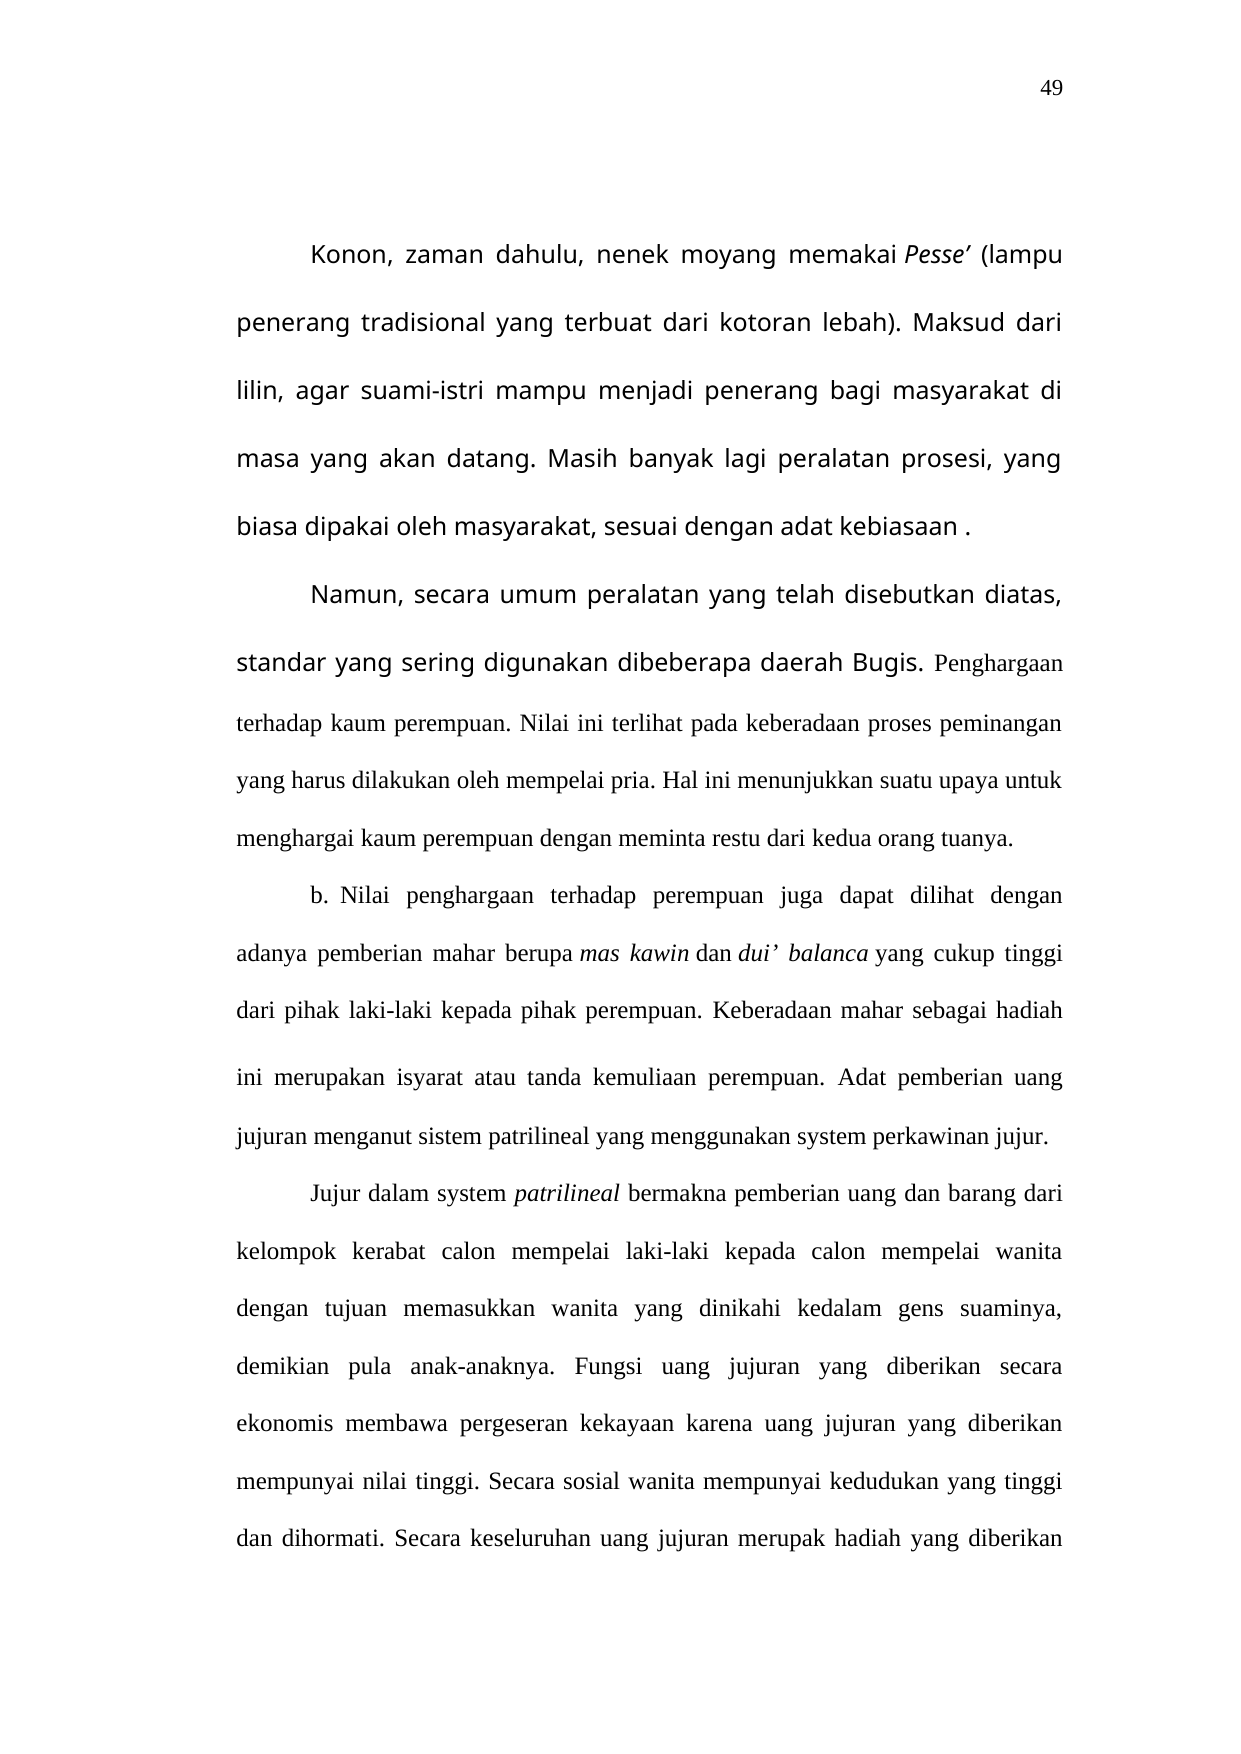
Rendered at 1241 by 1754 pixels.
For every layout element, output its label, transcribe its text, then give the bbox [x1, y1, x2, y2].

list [236, 1178, 1063, 1552]
text Namun, secara umum peralatan yang telah disebutkan diatas, standar yang sering digunakan dibeberapa daerah Bugis. Penghargaan terhadap kaum perempuan. Nilai ini terlihat pada keberadaan proses peminangan yang harus dilakukan oleh mempelai pria. Hal ini menunjukkan suatu upaya untuk menghargai kaum perempuan dengan meminta restu dari kedua orang tuanya. [236, 577, 1063, 852]
list Nilai penghargaan terhadap perempuan juga dapat dilihat dengan adanya pemberian mahar berupa mas kawin dan dui’ balanca yang cukup tinggi dari pihak laki-laki kepada pihak perempuan. Keberadaan mahar sebagai hadiah ini merupakan isyarat atau tanda kemuliaan perempuan. Adat pemberian uang jujuran menganut sistem patrilineal yang menggunakan system perkawinan jujur. [236, 880, 1063, 1150]
list Konon, zaman dahulu, nenek moyang memakai Pesse’ (lampu penerang tradisional yang terbuat dari kotoran lebah). Maksud dari lilin, agar suami-istri mampu menjadi penerang bagi masyarakat di masa yang akan datang. Masih banyak lagi peralatan prosesi, yang biasa dipakai oleh masyarakat, sesuai dengan adat kebiasaan . [236, 236, 1063, 543]
